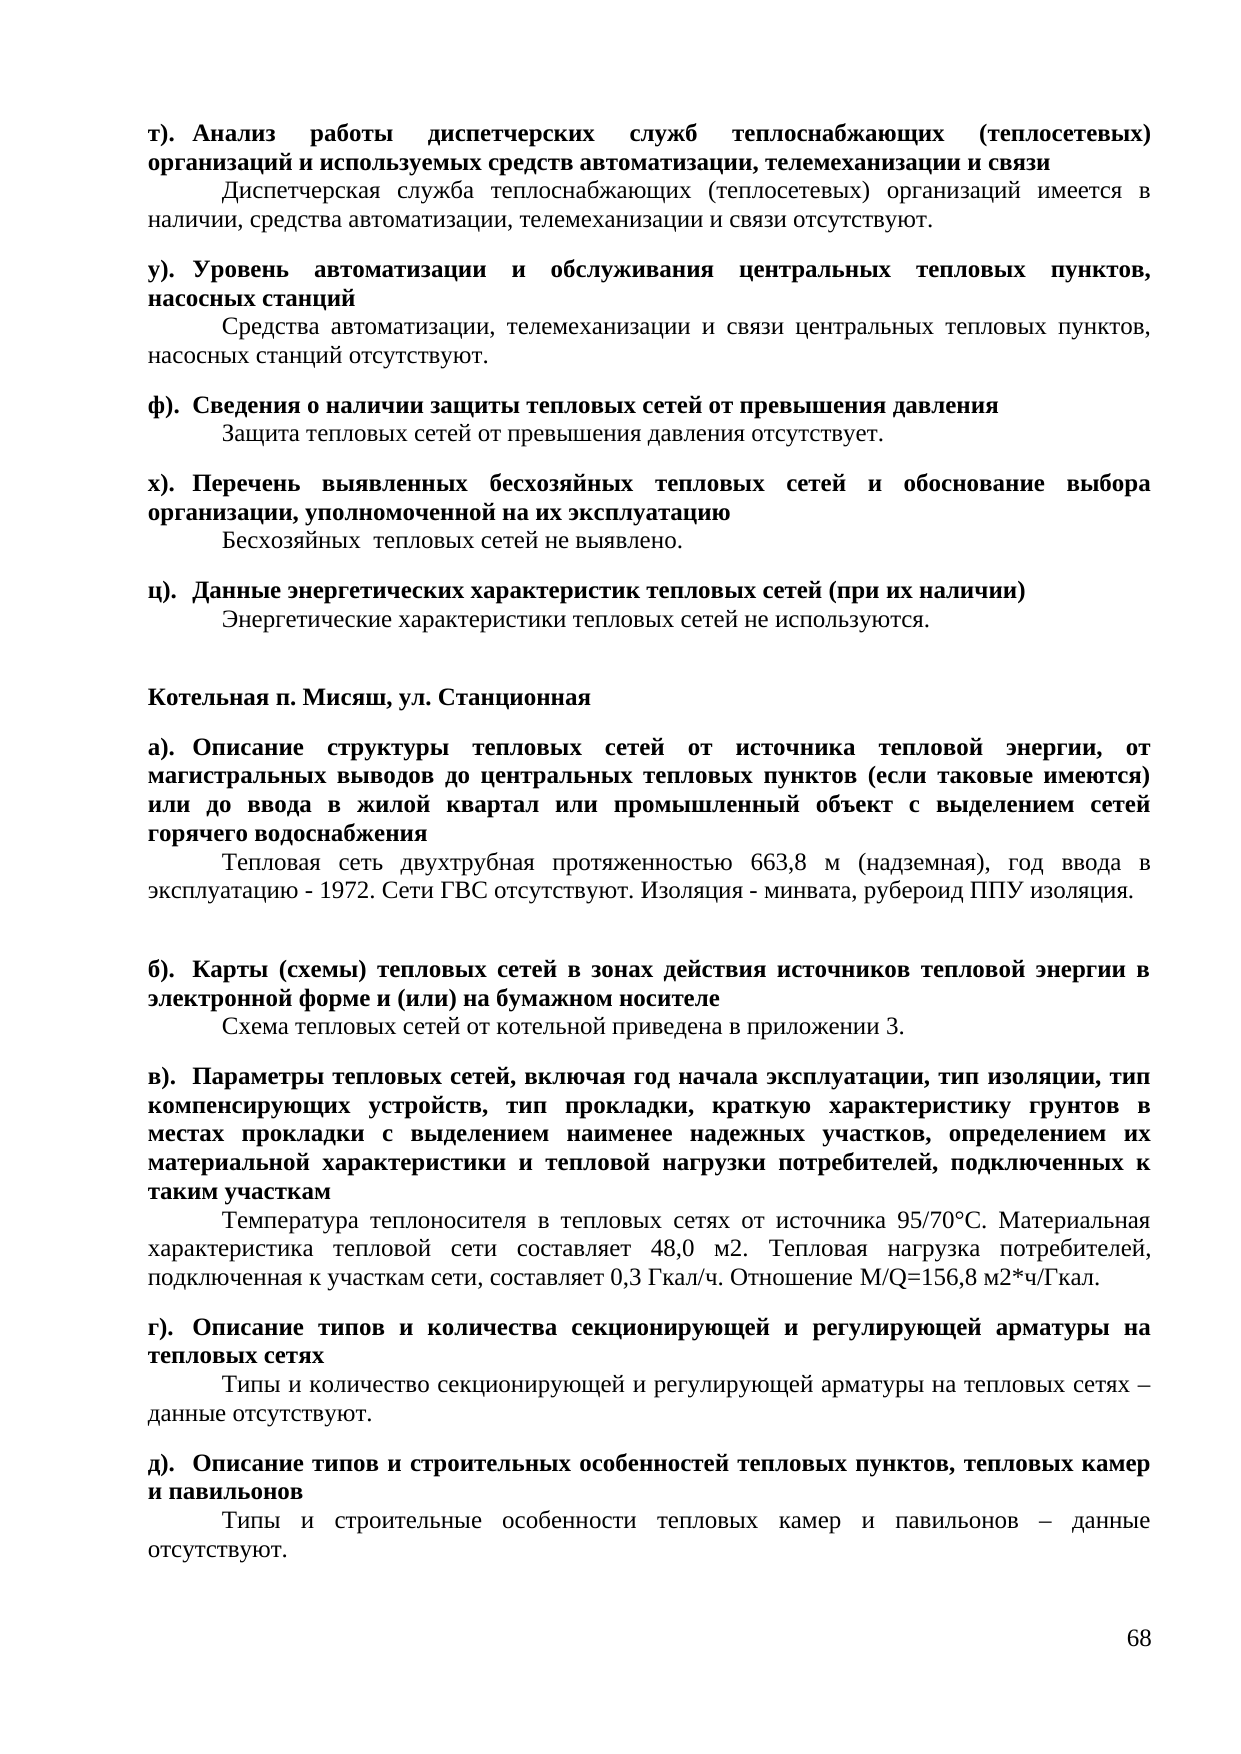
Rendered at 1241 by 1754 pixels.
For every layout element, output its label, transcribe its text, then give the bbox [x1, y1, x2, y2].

subtitle Описание структуры тепловых сетей от источника тепловой энергии, от магистральных выводов до центральных тепловых пунктов (если таковые имеются) или до ввода в жилой квартал или промышленный объект с выделением сетей горячего водоснабжения [148, 732, 1152, 847]
subtitle Уровень автоматизации и обслуживания центральных тепловых пунктов, насосных станций [148, 254, 1152, 311]
subtitle Перечень выявленных бесхозяйных тепловых сетей и обоснование выбора организации, уполномоченной на их эксплуатацию [148, 468, 1152, 526]
subtitle Описание типов и строительных особенностей тепловых пунктов, тепловых камер и павильонов [148, 1448, 1152, 1505]
text Средства автоматизации, телемеханизации и связи центральных тепловых пунктов, насосных станций отсутствуют. [148, 311, 1152, 369]
subtitle Параметры тепловых сетей, включая год начала эксплуатации, тип изоляции, тип компенсирующих устройств, тип прокладки, краткую характеристику грунтов в местах прокладки с выделением наименее надежных участков, определением их материальной характеристики и тепловой нагрузки потребителей, подключенных к таким участкам [148, 1061, 1152, 1205]
subtitle Анализ работы диспетчерских служб теплоснабжающих (теплосетевых) организаций и используемых средств автоматизации, телемеханизации и связи [148, 118, 1152, 176]
text Тепловая сеть двухтрубная протяженностью 663,8 м (надземная), год ввода в эксплуатацию - 1972. Сети ГВС отсутствуют. Изоляция - минвата, рубероид ППУ изоляция. [148, 847, 1152, 904]
subtitle Карты (схемы) тепловых сетей в зонах действия источников тепловой энергии в электронной форме и (или) на бумажном носителе [148, 954, 1152, 1011]
text Энергетические характеристики тепловых сетей не используются. [148, 604, 1152, 633]
text Температура теплоносителя в тепловых сетях от источника 95/70°С. Материальная характеристика тепловой сети составляет 48,0 м2. Тепловая нагрузка потребителей, подключенная к участкам сети, составляет 0,3 Гкал/ч. Отношение M/Q=156,8 м2*ч/Гкал. [148, 1205, 1152, 1291]
text Типы и количество секционирующей и регулирующей арматуры на тепловых сетях – данные отсутствуют. [148, 1369, 1152, 1427]
text Защита тепловых сетей от превышения давления отсутствует. [148, 418, 1152, 447]
text Бесхозяйных тепловых сетей не выявлено. [148, 526, 1152, 554]
text Типы и строительные особенности тепловых камер и павильонов – данные отсутствуют. [148, 1505, 1152, 1563]
subtitle Сведения о наличии защиты тепловых сетей от превышения давления [148, 390, 1152, 418]
text Схема тепловых сетей от котельной приведена в приложении 3. [148, 1011, 1152, 1040]
subtitle Данные энергетических характеристик тепловых сетей (при их наличии) [148, 575, 1152, 604]
subtitle Описание типов и количества секционирующей и регулирующей арматуры на тепловых сетях [148, 1312, 1152, 1369]
text Котельная п. Мисяш, ул. Станционная [148, 682, 1152, 711]
text Диспетчерская служба теплоснабжающих (теплосетевых) организаций имеется в наличии, средства автоматизации, телемеханизации и связи отсутствуют. [148, 176, 1152, 233]
